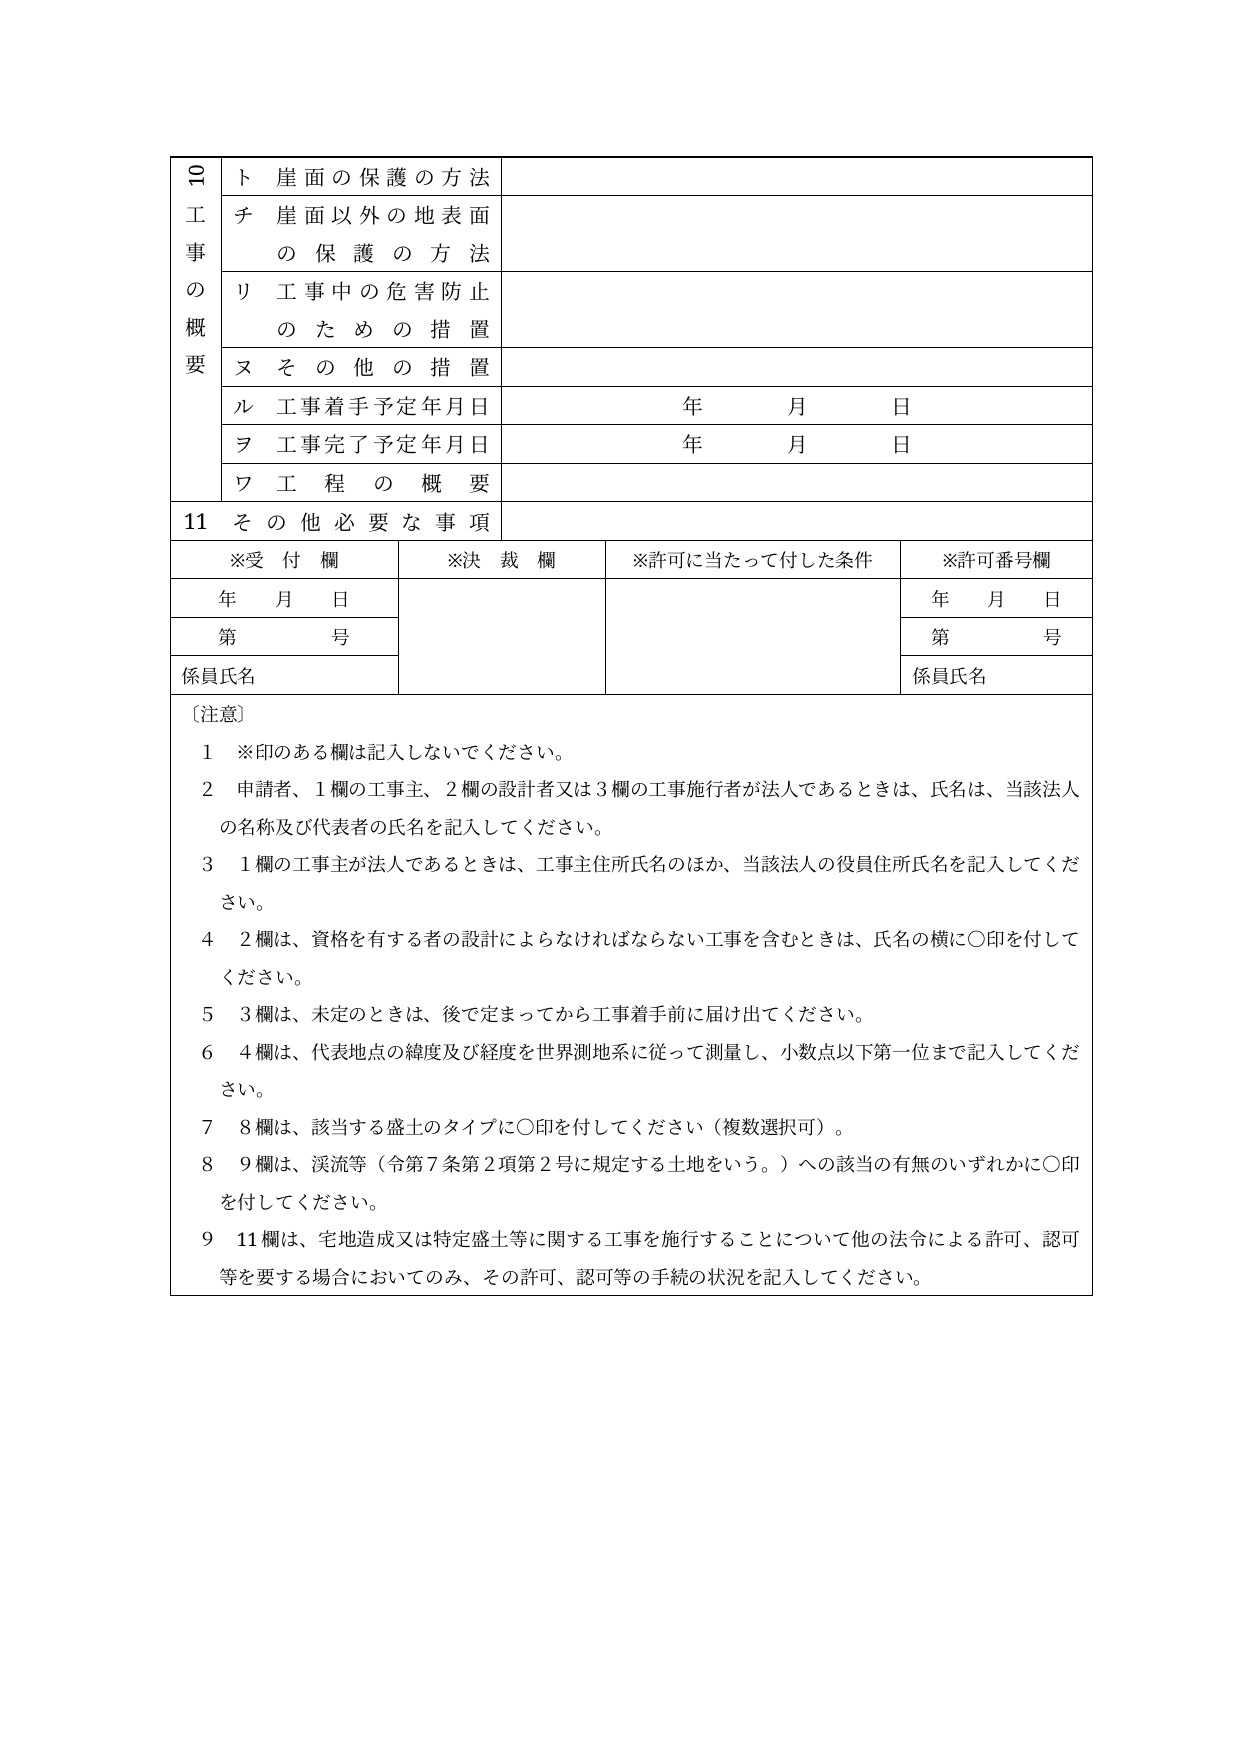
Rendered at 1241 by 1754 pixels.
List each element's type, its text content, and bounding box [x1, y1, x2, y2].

table_cell リ [222, 272, 265, 347]
table_cell [502, 464, 1092, 501]
table_cell [502, 272, 1092, 347]
table_cell 工程の概要 [265, 464, 501, 501]
table_cell ワ [222, 464, 265, 501]
table_cell その他必要な事項 [221, 502, 501, 540]
table_cell [502, 196, 1092, 271]
table_cell [502, 158, 1092, 195]
table_cell [502, 348, 1092, 386]
table_cell 11 [171, 502, 221, 540]
table_cell [399, 579, 605, 694]
table_cell ※受 付 欄 [171, 541, 398, 578]
table_cell その他の措置 [265, 348, 501, 386]
table_cell [502, 502, 1092, 540]
table_cell 年 月 日 [171, 579, 398, 617]
table_cell ※許可に当たって付した条件 [606, 541, 900, 578]
table_cell [606, 579, 900, 694]
table_cell 工事完了予定年月日 [265, 425, 501, 463]
table_cell 工事中の危害防止 のための措置 [265, 272, 501, 347]
table_cell 第 号 [171, 618, 398, 655]
table_cell ル [222, 387, 265, 424]
table_cell 〔注意〕 １ ※印のある欄は記入しないでください。 ２ 申請者、１欄の工事主、２欄の設計者又は３欄の工事施行者が法人であるときは、氏名は、当該法人の名称及び代表者の氏名を記入してください。 ３ １欄の工事主が法人であるときは、工事主住所氏名のほか、当該法人の役員住所氏名を記入してください。 ４ ２欄は、資格を有する者の設計によらなければならない工事を含むときは、氏名の横に○印を付してください。 ５ ３欄は、未定のときは、後で定まってから工事着手前に届け出てください。 ６ ４欄は、代表地点の緯度及び経度を世界測地系に従って測量し、小数点以下第一位まで記入してください。 ７ ８欄は、該当する盛土のタイプに○印を付してください（複数選択可）。 ８ ９欄は、渓流等（令第７条第２項第２号に規定する土地をいう。）への該当の有無のいずれかに○印を付してください。 ９ 11欄は、宅地造成又は特定盛土等に関する工事を施行することについて他の法令による許可、認可等を要する場合においてのみ、その許可、認可等の手続の状況を記入してください。 [171, 695, 1092, 1295]
table_cell 第 号 [901, 618, 1092, 655]
table_cell 年 月 日 [502, 425, 1092, 463]
table_cell チ [222, 196, 265, 271]
table_cell 年 月 日 [502, 387, 1092, 424]
table_cell 年 月 日 [901, 579, 1092, 617]
table_cell ヌ [222, 348, 265, 386]
table_cell ※許可番号欄 [901, 541, 1092, 578]
table_cell ※決 裁 欄 [399, 541, 605, 578]
table_cell 工事着手予定年月日 [265, 387, 501, 424]
table_cell 係員氏名 [901, 656, 1092, 694]
table_cell ト [222, 158, 265, 195]
table_cell 係員氏名 [171, 656, 398, 694]
table_cell 崖面の保護の方法 [265, 158, 501, 195]
table_cell 崖面以外の地表面 の保護の方法 [265, 196, 501, 271]
table_cell ヲ [222, 425, 265, 463]
